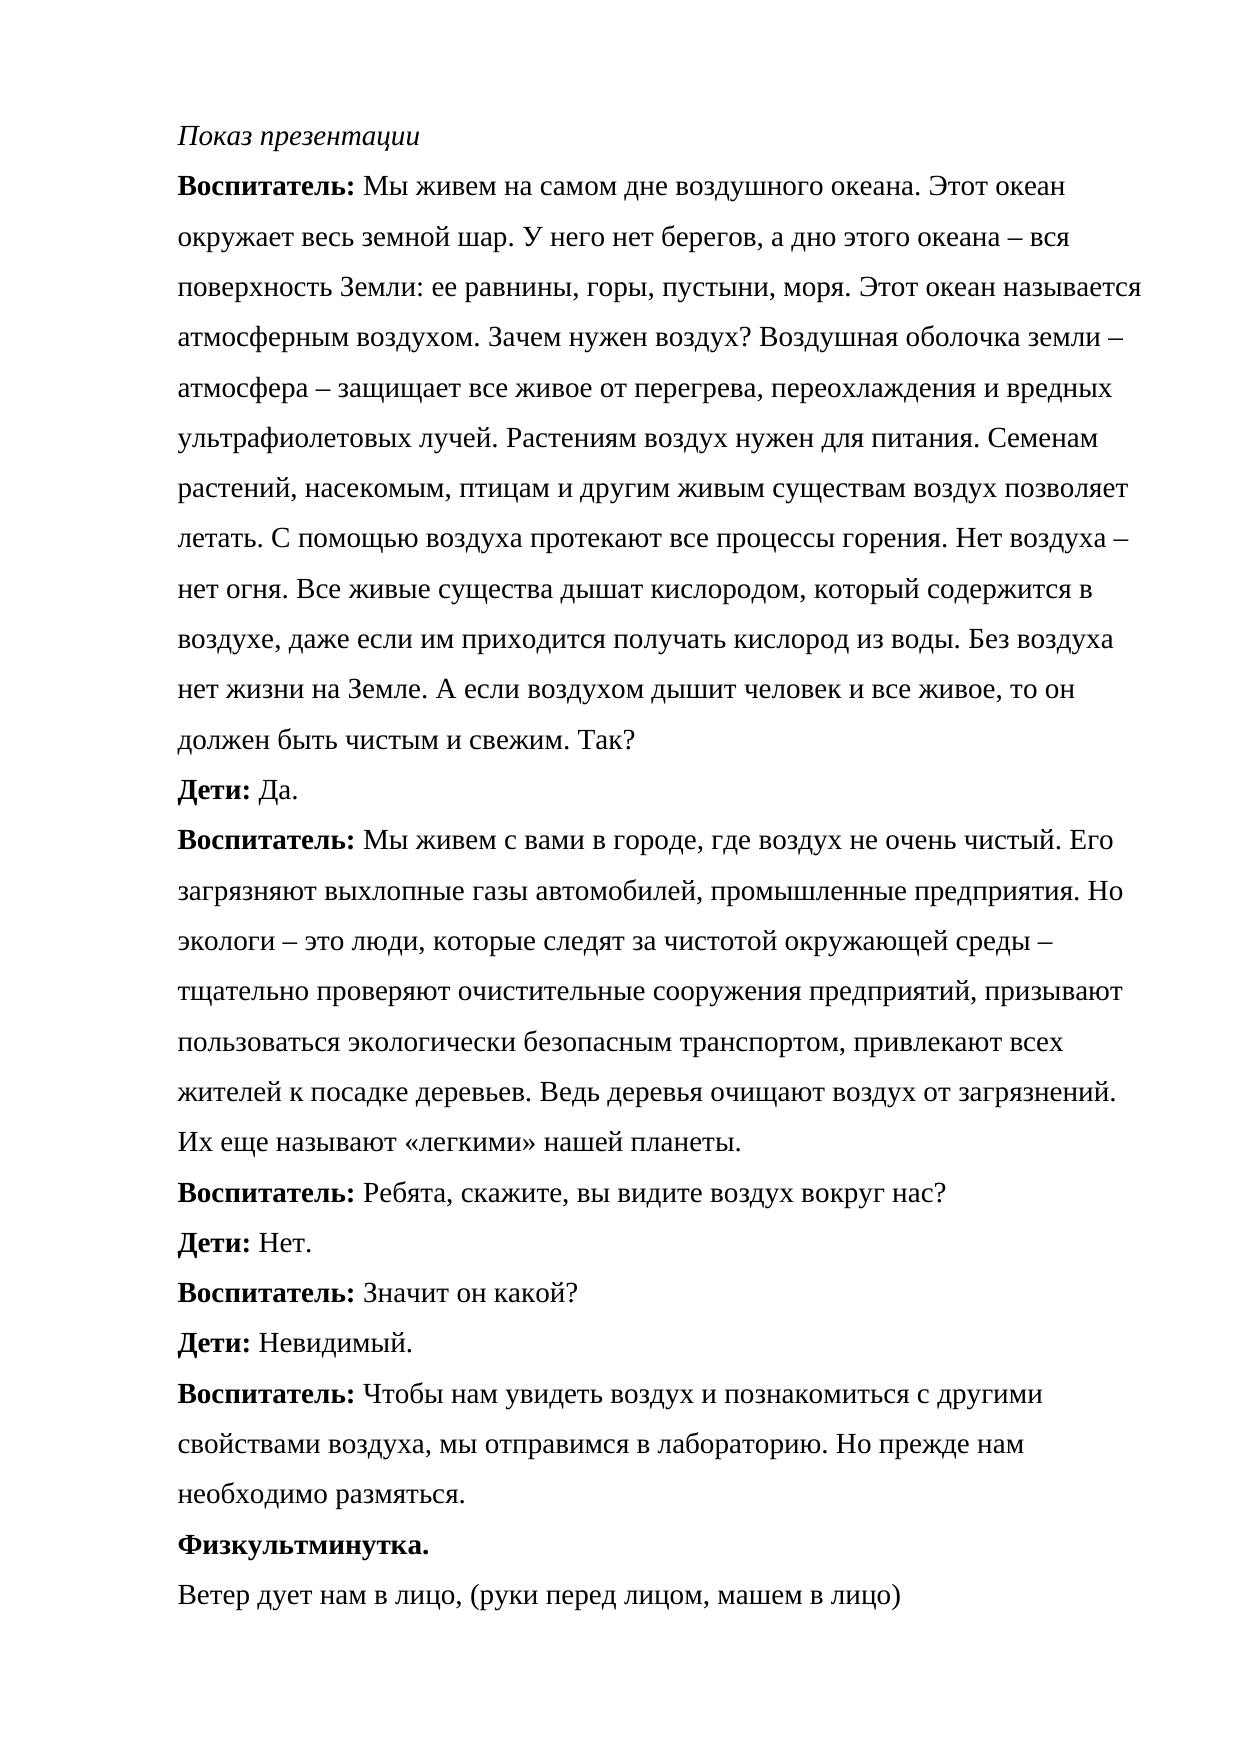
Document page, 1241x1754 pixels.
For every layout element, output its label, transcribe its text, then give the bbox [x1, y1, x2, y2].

text Воспитатель: Значит он какой? [177, 1275, 1152, 1309]
text Ветер дует нам в лицо, (руки перед лицом, машем в лицо) [177, 1577, 1152, 1611]
text Дети: Нет. [177, 1225, 1152, 1258]
text Воспитатель: Мы живем с вами в городе, где воздух не очень чистый. Его загрязняют выхлопные газы автомобилей, промышленные предприятия. Но экологи – это люди, которые следят за чистотой окружающей среды – тщательно проверяют очистительные сооружения предприятий, призывают пользоваться экологически безопасным транспортом, привлекают всех жителей к посадке деревьев. Ведь деревья очищают воздух от загрязнений. Их еще называют «легкими» нашей планеты. [177, 822, 1152, 1158]
text Дети: Да. [177, 772, 1152, 806]
text Дети: Невидимый. [177, 1326, 1152, 1359]
text Воспитатель: Ребята, скажите, вы видите воздух вокруг нас? [177, 1175, 1152, 1208]
text Показ презентации [177, 118, 1152, 152]
text Воспитатель: Мы живем на самом дне воздушного океана. Этот океан окружает весь земной шар. У него нет берегов, а дно этого океана – вся поверхность Земли: ее равнины, горы, пустыни, моря. Этот океан называется атмосферным воздухом. Зачем нужен воздух? Воздушная оболочка земли – атмосфера – защищает все живое от перегрева, переохлаждения и вредных ультрафиолетовых лучей. Растениям воздух нужен для питания. Семенам растений, насекомым, птицам и другим живым существам воздух позволяет летать. С помощью воздуха протекают все процессы горения. Нет воздуха – нет огня. Все живые существа дышат кислородом, который содержится в воздухе, даже если им приходится получать кислород из воды. Без воздуха нет жизни на Земле. А если воздухом дышит человек и все живое, то он должен быть чистым и свежим. Так? [177, 168, 1152, 755]
text Воспитатель: Чтобы нам увидеть воздух и познакомиться с другими свойствами воздуха, мы отправимся в лабораторию. Но прежде нам необходимо размяться. [177, 1376, 1152, 1510]
text Физкультминутка. [177, 1527, 1152, 1560]
